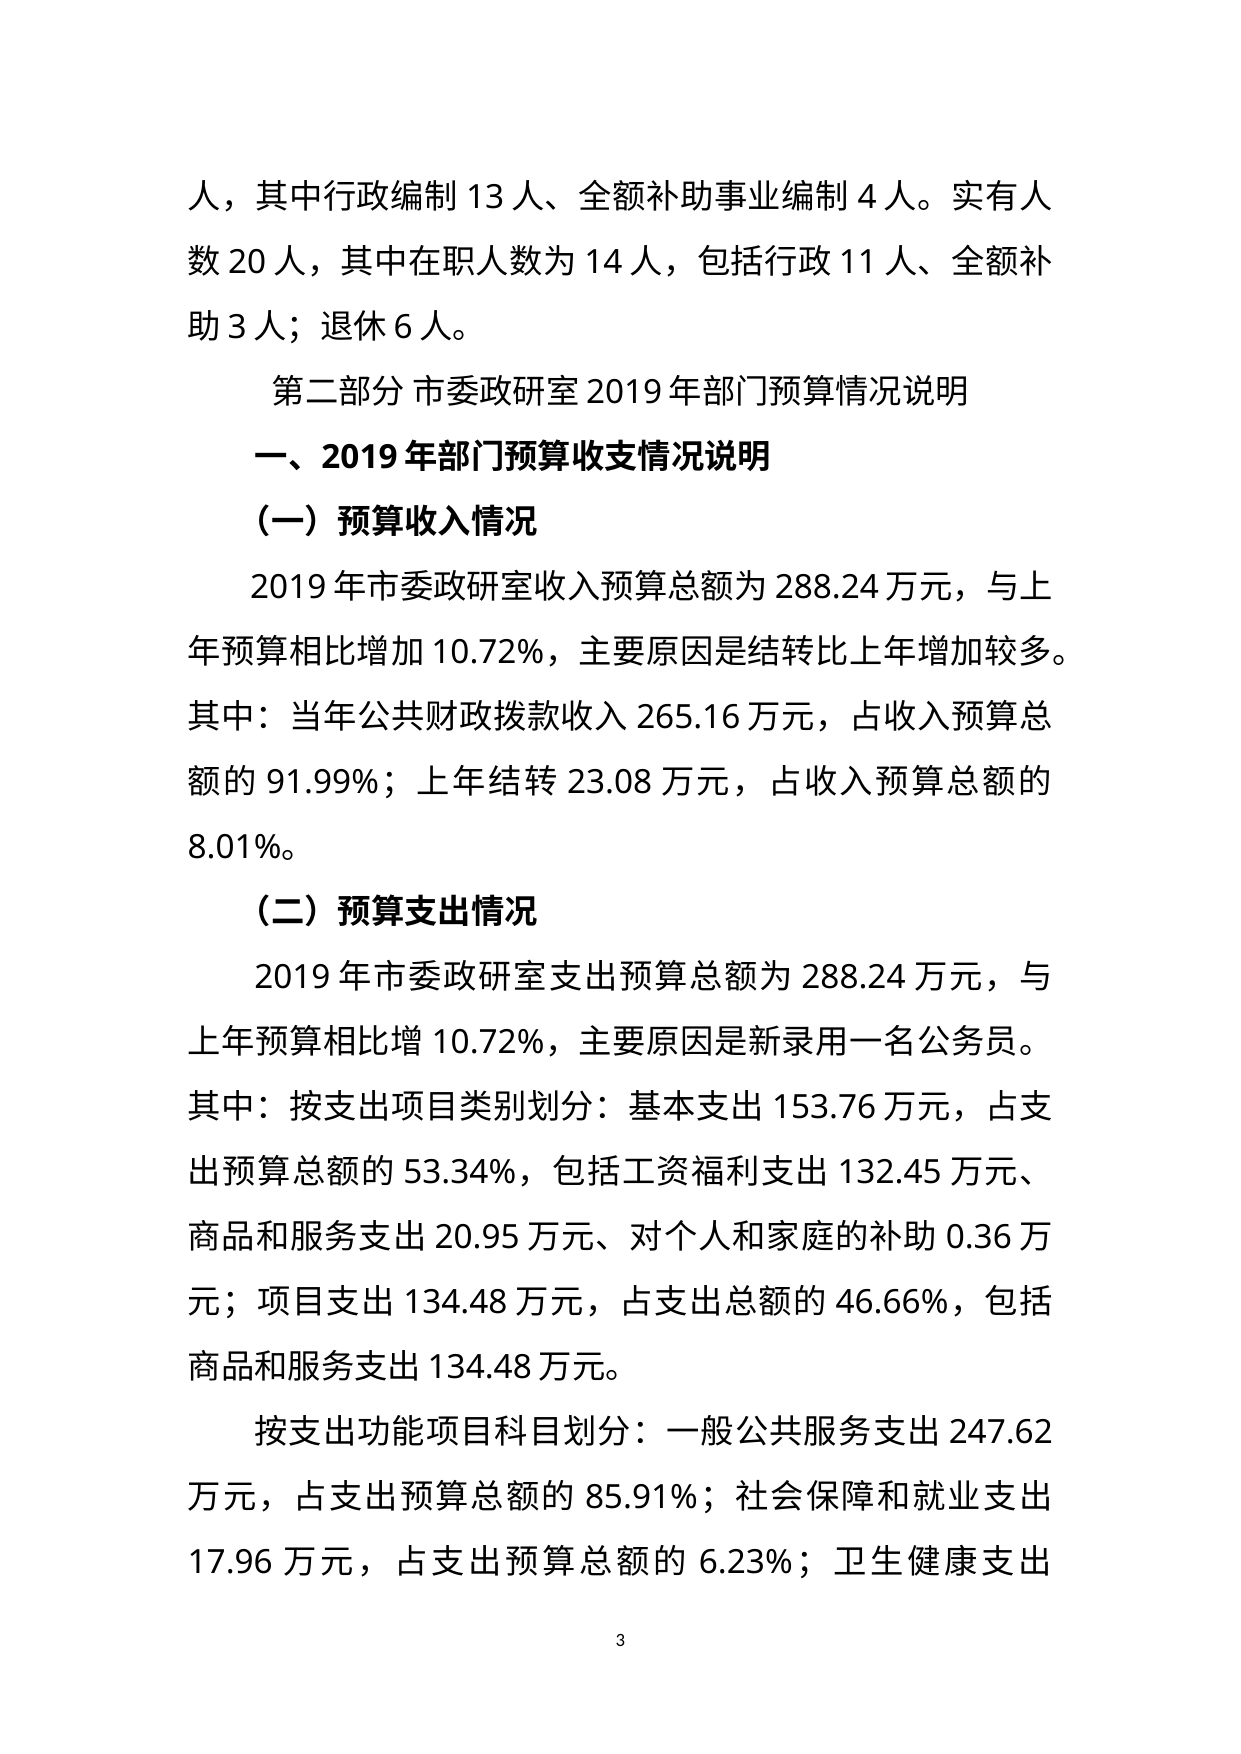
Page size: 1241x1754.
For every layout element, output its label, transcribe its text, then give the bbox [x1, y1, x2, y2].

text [187, 162, 1053, 357]
text 一、2019年部门预算收支情况说明 [187, 422, 1053, 487]
text 第二部分 市委政研室2019年部门预算情况说明 [187, 357, 1053, 422]
text 2019年市委政研室支出预算总额为288.24万元，与上年预算相比增10.72%，主要原因是新录用一名公务员。其中：按支出项目类别划分：基本支出153.76万元，占支出预算总额的53.34%，包括工资福利支出132.45万元、商品和服务支出20.95万元、对个人和家庭的补助0.36万元；项目支出134.48万元，占支出总额的46.66%，包括商品和服务支出134.48万元。 [187, 942, 1053, 1397]
text 2019年市委政研室收入预算总额为288.24万元，与上年预算相比增加10.72%，主要原因是结转比上年增加较多。其中：当年公共财政拨款收入265.16万元，占收入预算总额的91.99%；上年结转23.08万元，占收入预算总额的8.01%。 [187, 552, 1053, 877]
text （二）预算支出情况 [187, 877, 1053, 942]
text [187, 1397, 1053, 1592]
text （一）预算收入情况 [187, 487, 1053, 552]
